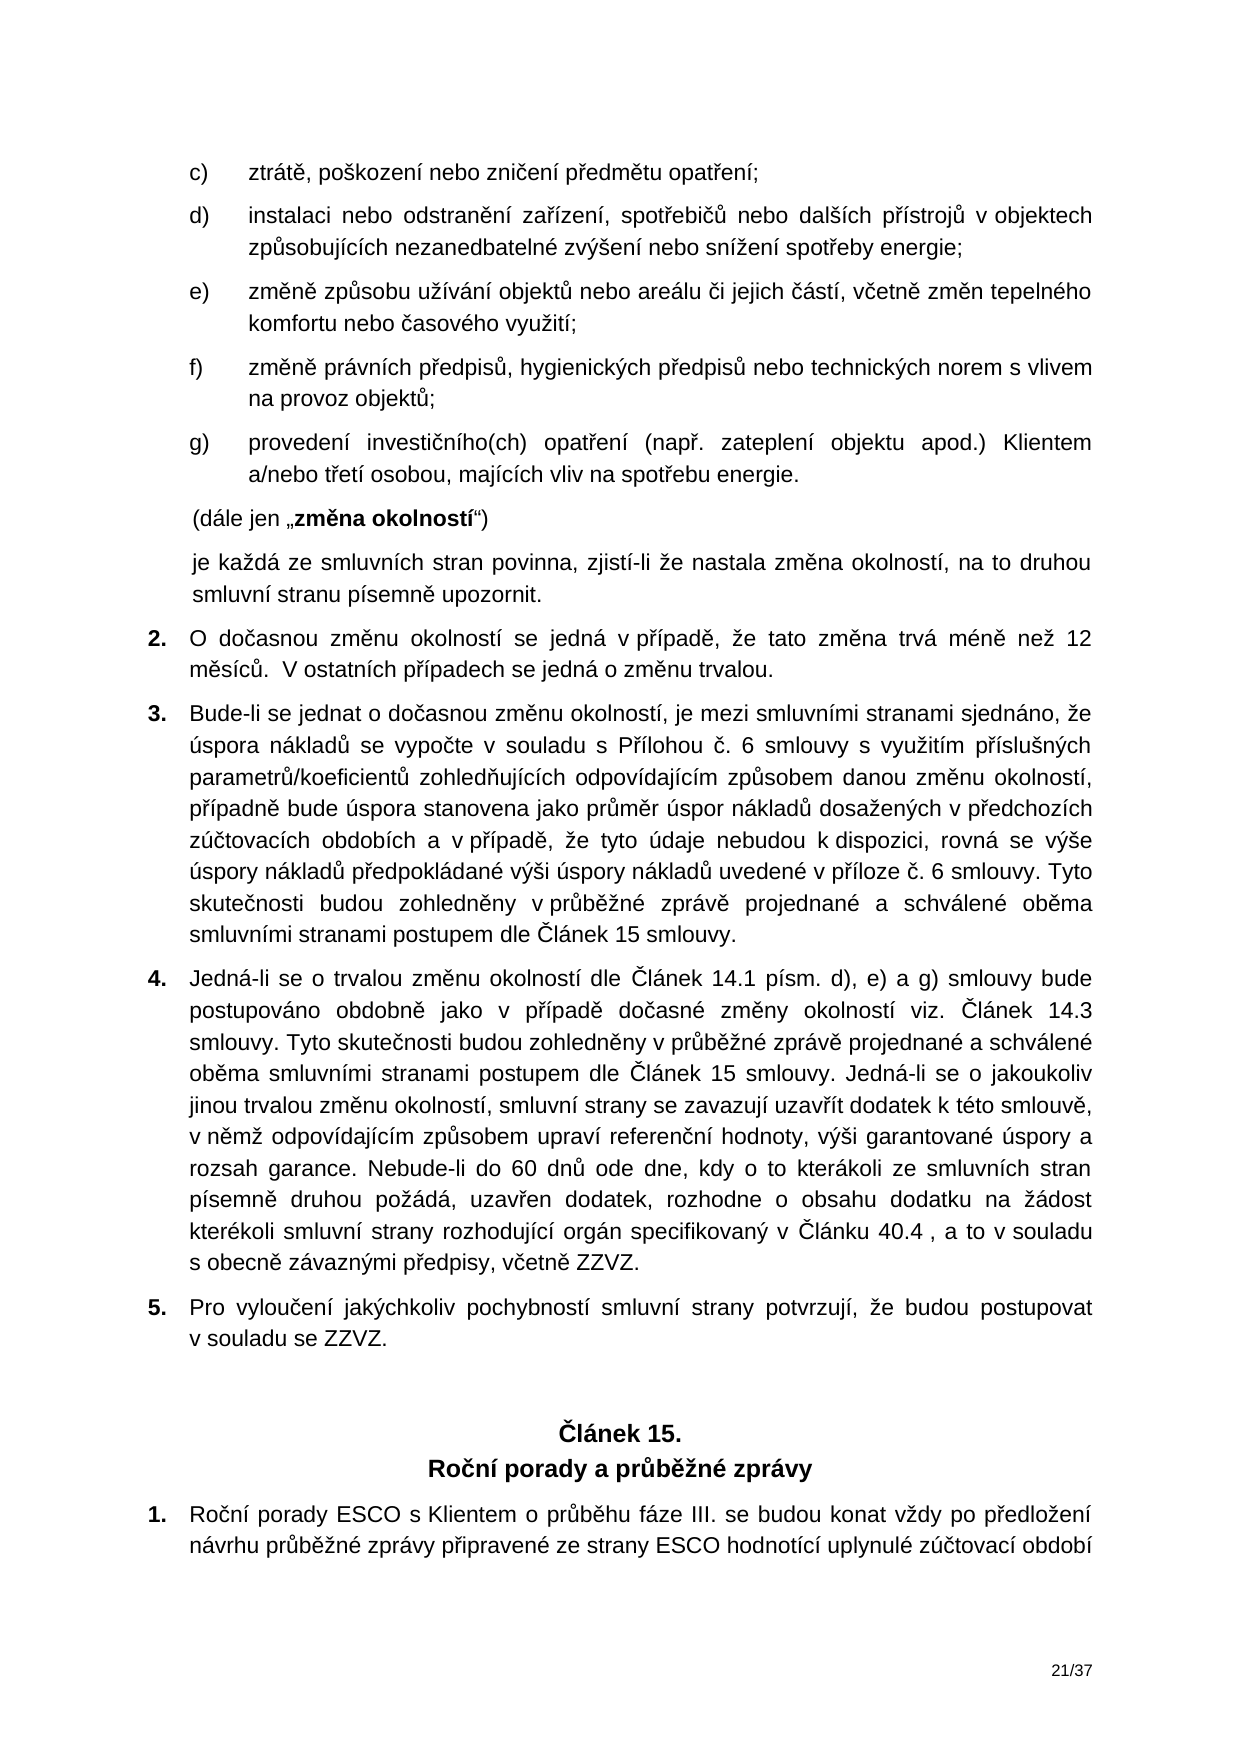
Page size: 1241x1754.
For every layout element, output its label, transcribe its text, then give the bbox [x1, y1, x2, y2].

subtitle Bude-li se jednat o dočasnou změnu okolností, je mezi smluvními stranami sjednáno, že úspora nákladů se vypočte v souladu s Přílohou č. 6 smlouvy s využitím příslušných parametrů/koeficientů zohledňujících odpovídajícím způsobem danou změnu okolností, případně bude úspora stanovena jako průměr úspor nákladů dosažených v předchozích zúčtovacích obdobích a v případě, že tyto údaje nebudou k dispozici, rovná se výše úspory nákladů předpokládané výši úspory nákladů uvedené v příloze č. 6 smlouvy. Tyto skutečnosti budou zohledněny v průběžné zprávě projednané a schválené oběma smluvními stranami postupem dle Článku 15 smlouvy. [148, 700, 1092, 948]
subtitle Roční porady a průběžné zprávy [148, 1419, 1092, 1482]
subtitle je každá ze smluvních stran povinna, zjistí-li že nastala změna okolností, na to druhou smluvní stranu písemně upozornit. [192, 549, 1092, 607]
subtitle provedení investičního(ch) opatření (např. zateplení objektu apod.) Klientem a/nebo třetí osobou, majících vliv na spotřebu energie. [189, 429, 1092, 487]
subtitle instalaci nebo odstranění zařízení, spotřebičů nebo dalších přístrojů v objektech způsobujících nezanedbatelné zvýšení nebo snížení spotřeby energie; [189, 202, 1092, 260]
subtitle Jedná-li se o trvalou změnu okolností dle Článku 14.1 písm. d), e) a g) smlouvy bude postupováno obdobně jako v případě dočasné změny okolností viz. Článek 14.3 smlouvy. Tyto skutečnosti budou zohledněny v průběžné zprávě projednané a schválené oběma smluvními stranami postupem dle Článku 15 smlouvy. Jedná-li se o jakoukoliv jinou trvalou změnu okolností, smluvní strany se zavazují uzavřít dodatek k této smlouvě, v němž odpovídajícím způsobem upraví referenční hodnoty, výši garantované úspory a rozsah garance. Nebude-li do 60 dnů ode dne, kdy o to kterákoli ze smluvních stran písemně druhou požádá, uzavřen dodatek, rozhodne o obsahu dodatku na žádost kterékoli smluvní strany rozhodující orgán specifikovaný v Článku 40.4 , a to v souladu s obecně závaznými předpisy, včetně ZZVZ. [148, 965, 1092, 1276]
text (dále jen „změna okolností“) [192, 505, 1092, 531]
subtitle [148, 1501, 1092, 1558]
subtitle ztrátě, poškození nebo zničení předmětu opatření; [189, 158, 1092, 185]
subtitle O dočasnou změnu okolností se jedná v případě, že tato změna trvá méně než 12 měsíců. V ostatních případech se jedná o změnu trvalou. [148, 625, 1092, 683]
subtitle změně způsobu užívání objektů nebo areálu či jejich částí, včetně změn tepelného komfortu nebo časového využití; [189, 278, 1092, 336]
subtitle změně právních předpisů, hygienických předpisů nebo technických norem s vlivem na provoz objektů; [189, 354, 1092, 412]
subtitle Pro vyloučení jakýchkoliv pochybností smluvní strany potvrzují, že budou postupovat v souladu se ZZVZ. [148, 1293, 1092, 1351]
